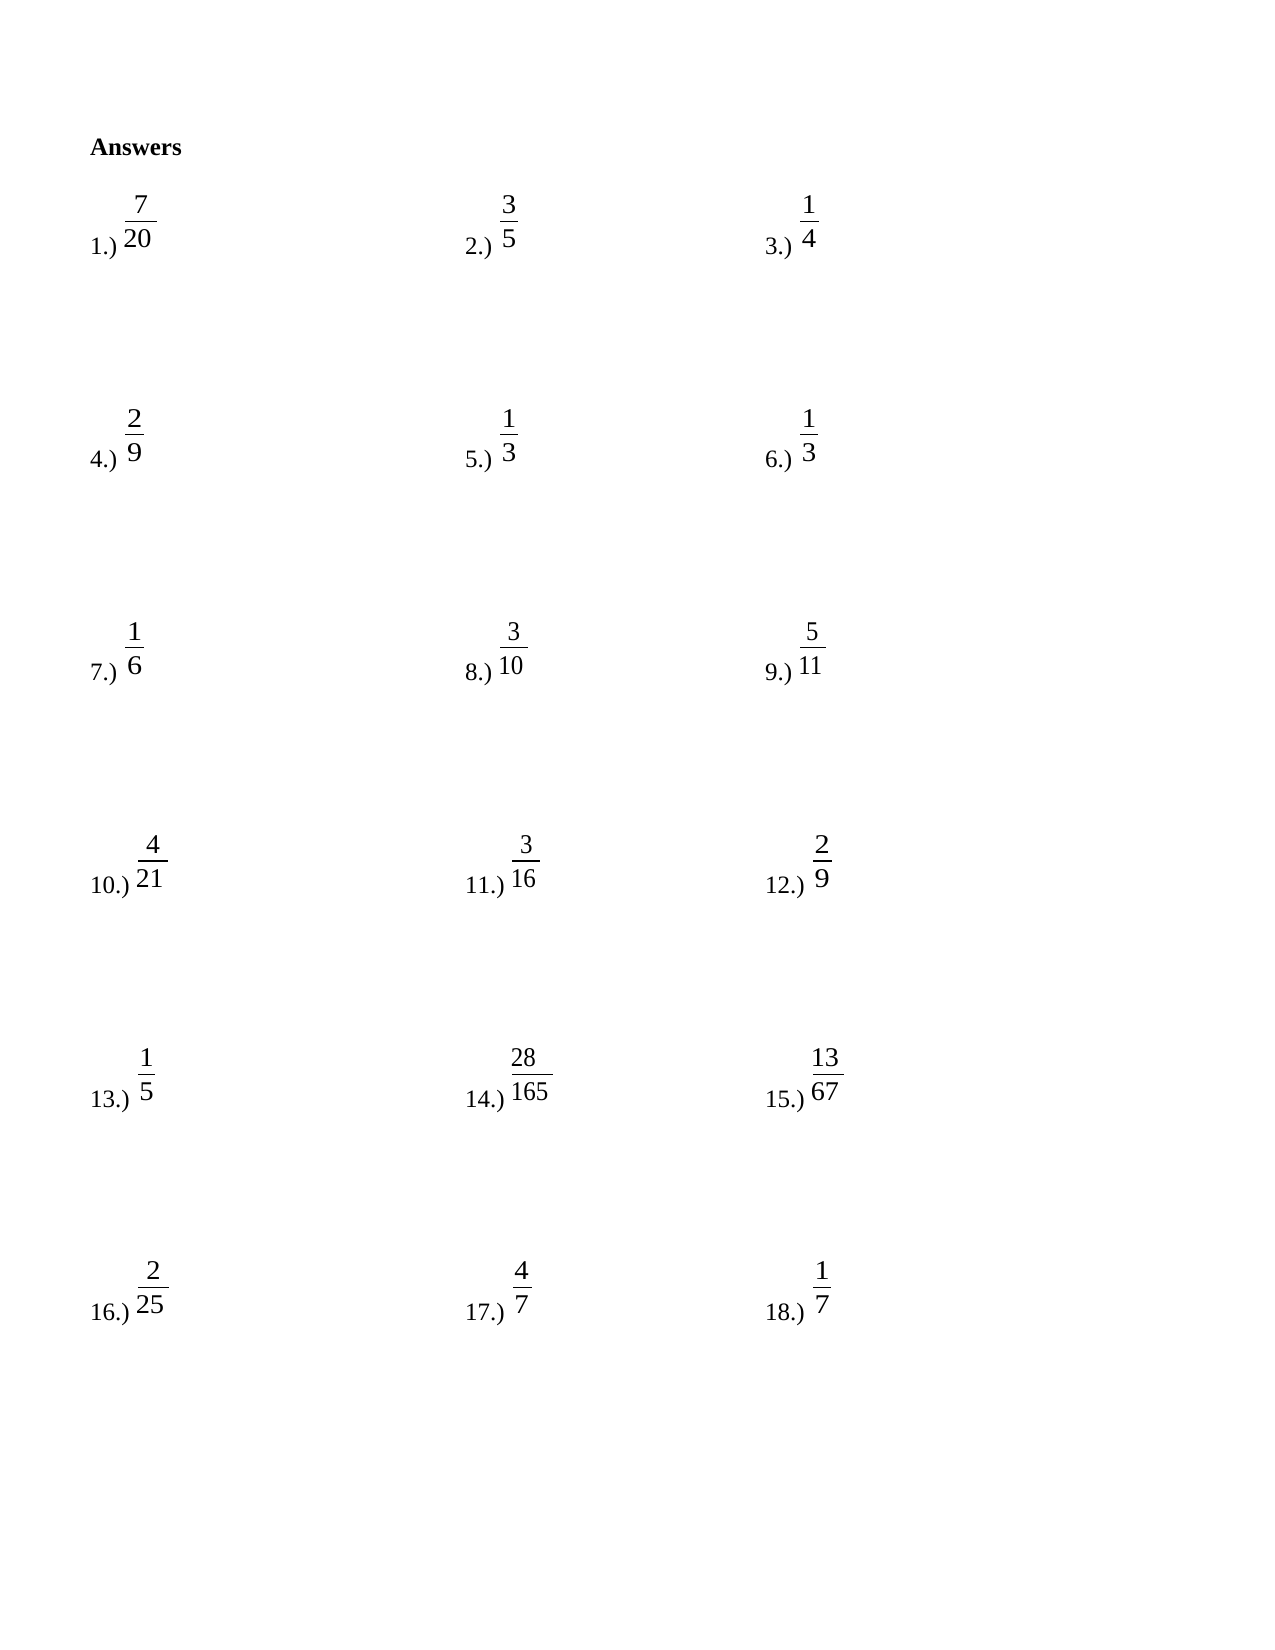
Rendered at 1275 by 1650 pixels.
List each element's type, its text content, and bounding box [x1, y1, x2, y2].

text 7.) 8.) 9.) [90, 616, 1185, 686]
text Answers [90, 132, 1185, 161]
text 13.) 14.) 15.) [90, 1043, 1185, 1112]
text 4.) 5.) 6.) [90, 403, 1185, 473]
text 10.) 11.) 12.) [90, 830, 1185, 899]
text 16.) 17.) 18.) [90, 1256, 1185, 1326]
text 1.) 2.) 3.) [90, 190, 1185, 259]
